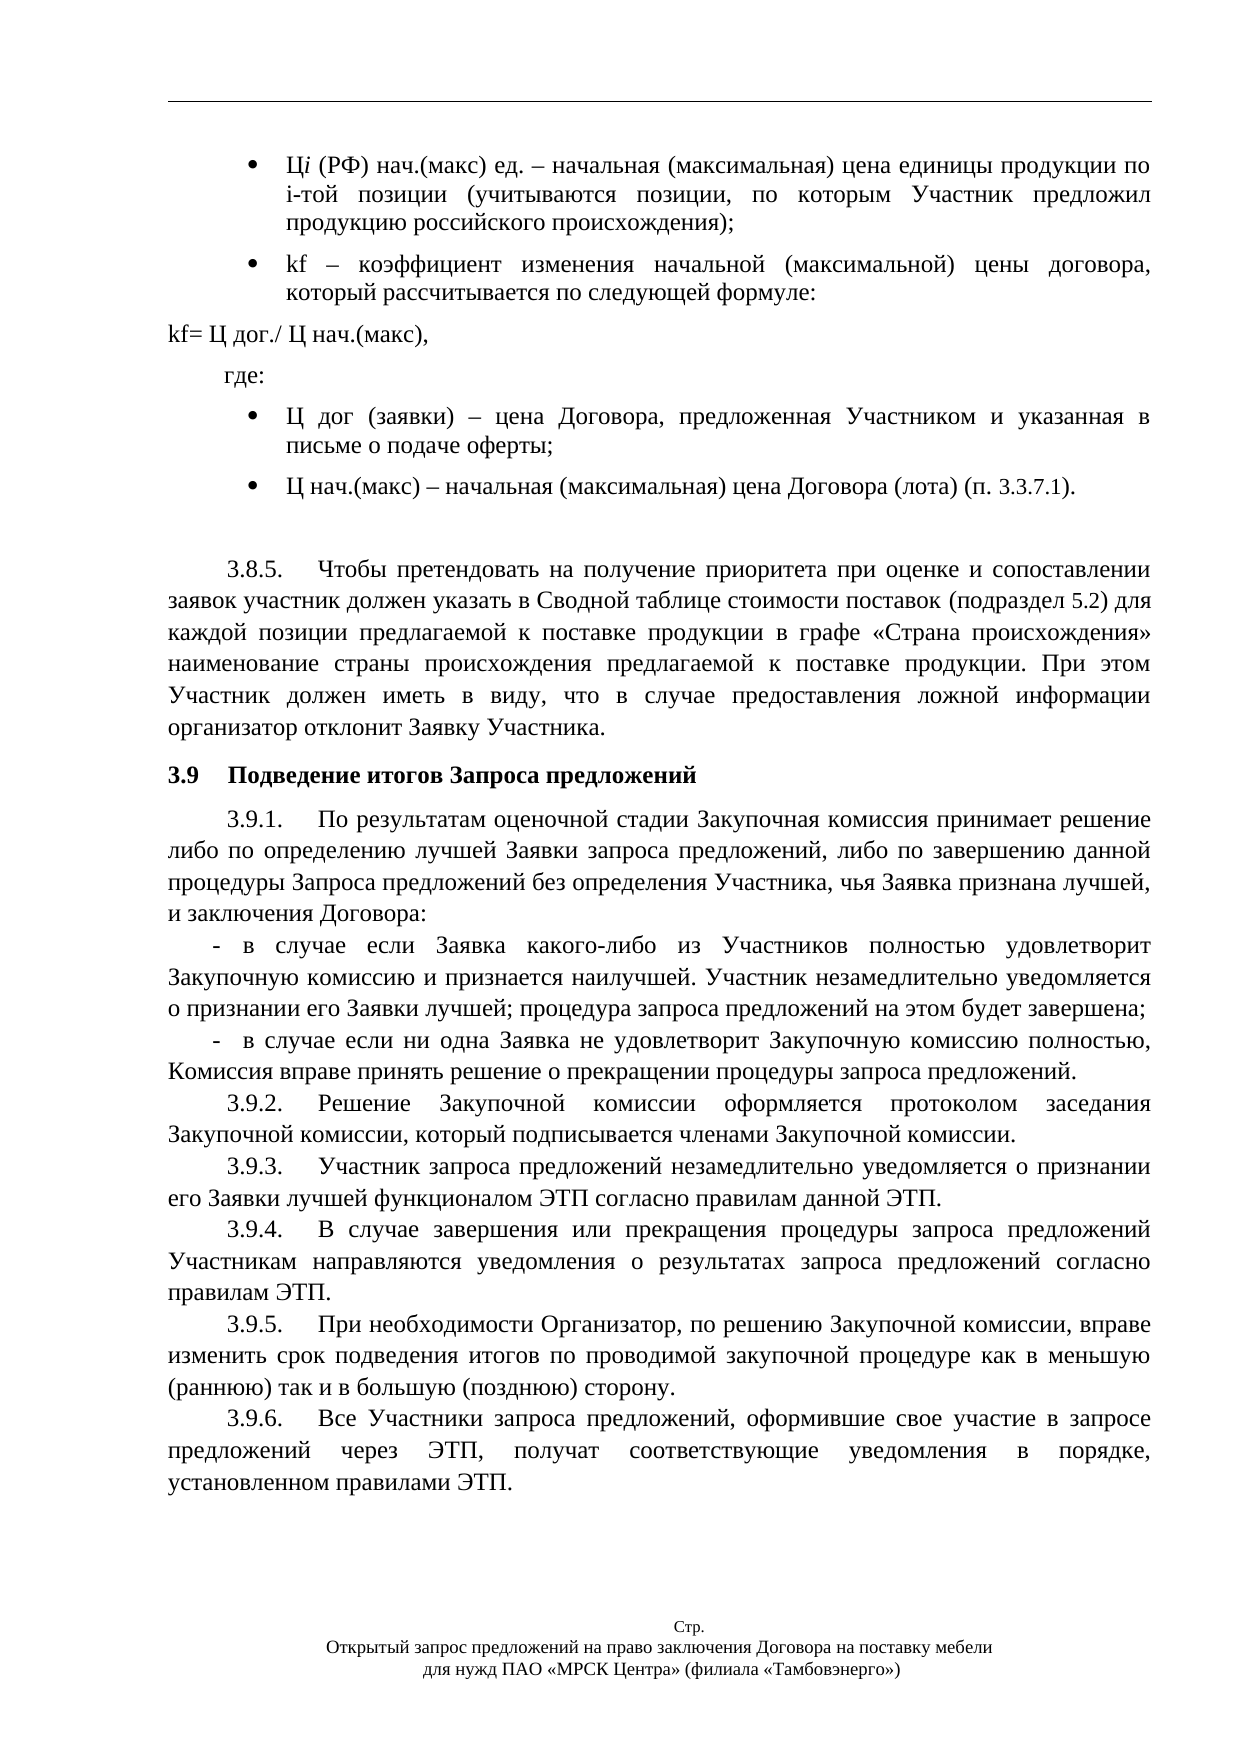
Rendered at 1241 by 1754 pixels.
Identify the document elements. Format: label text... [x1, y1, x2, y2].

list Ц нач.(макс) – начальная (максимальная) цена Договора (лота) (п. 3.3.7.1). [248, 471, 1152, 500]
list Цi (РФ) нач.(макс) ед. – начальная (максимальная) цена единицы продукции по i-той позиции (учитываются позиции, по которым Участник предложил продукцию российского происхождения); [248, 150, 1152, 236]
list Участник запроса предложений незамедлительно уведомляется о признании его Заявки лучшей функционалом ЭТП согласно правилам данной ЭТП. [168, 1151, 1152, 1211]
list где: [224, 360, 1152, 389]
list Все Участники запроса предложений, оформившие свое участие в запросе предложений через ЭТП, получат соответствующие уведомления в порядке, установленном правилами ЭТП. [168, 1403, 1152, 1495]
subtitle Подведение итогов Запроса предложений [168, 760, 1152, 788]
list При необходимости Организатор, по решению Закупочной комиссии, вправе изменить срок подведения итогов по проводимой закупочной процедуре как в меньшую (раннюю) так и в большую (позднюю) сторону. [168, 1309, 1152, 1401]
list В случае завершения или прекращения процедуры запроса предложений Участникам направляются уведомления о результатах запроса предложений согласно правилам ЭТП. [168, 1214, 1152, 1306]
list kf= Ц дог./ Ц нач.(макс), [168, 319, 1152, 347]
list Ц дог (заявки) – цена Договора, предложенная Участником и указанная в письме о подаче оферты; [248, 401, 1152, 459]
list Чтобы претендовать на получение приоритета при оценке и сопоставлении заявок участник должен указать в Сводной таблице стоимости поставок (подраздел 5.2) для каждой позиции предлагаемой к поставке продукции в графе «Страна происхождения» наименование страны происхождения предлагаемой к поставке продукции. При этом Участник должен иметь в виду, что в случае предоставления ложной информации организатор отклонит Заявку Участника. [168, 554, 1152, 740]
list По результатам оценочной стадии Закупочная комиссия принимает решение либо по определению лучшей Заявки запроса предложений, либо по завершению данной процедуры Запроса предложений без определения Участника, чья Заявка признана лучшей, и заключения Договора: [168, 804, 1152, 927]
list в случае если ни одна Заявка не удовлетворит Закупочную комиссию полностью, Комиссия вправе принять решение о прекращении процедуры запроса предложений. [168, 1025, 1152, 1085]
list kf – коэффициент изменения начальной (максимальной) цены договора, который рассчитывается по следующей формуле: [248, 249, 1152, 306]
list Решение Закупочной комиссии оформляется протоколом заседания Закупочной комиссии, который подписывается членами Закупочной комиссии. [168, 1088, 1152, 1148]
list в случае если Заявка какого-либо из Участников полностью удовлетворит Закупочную комиссию и признается наилучшей. Участник незамедлительно уведомляется о признании его Заявки лучшей; процедура запроса предложений на этом будет завершена; [168, 930, 1152, 1022]
